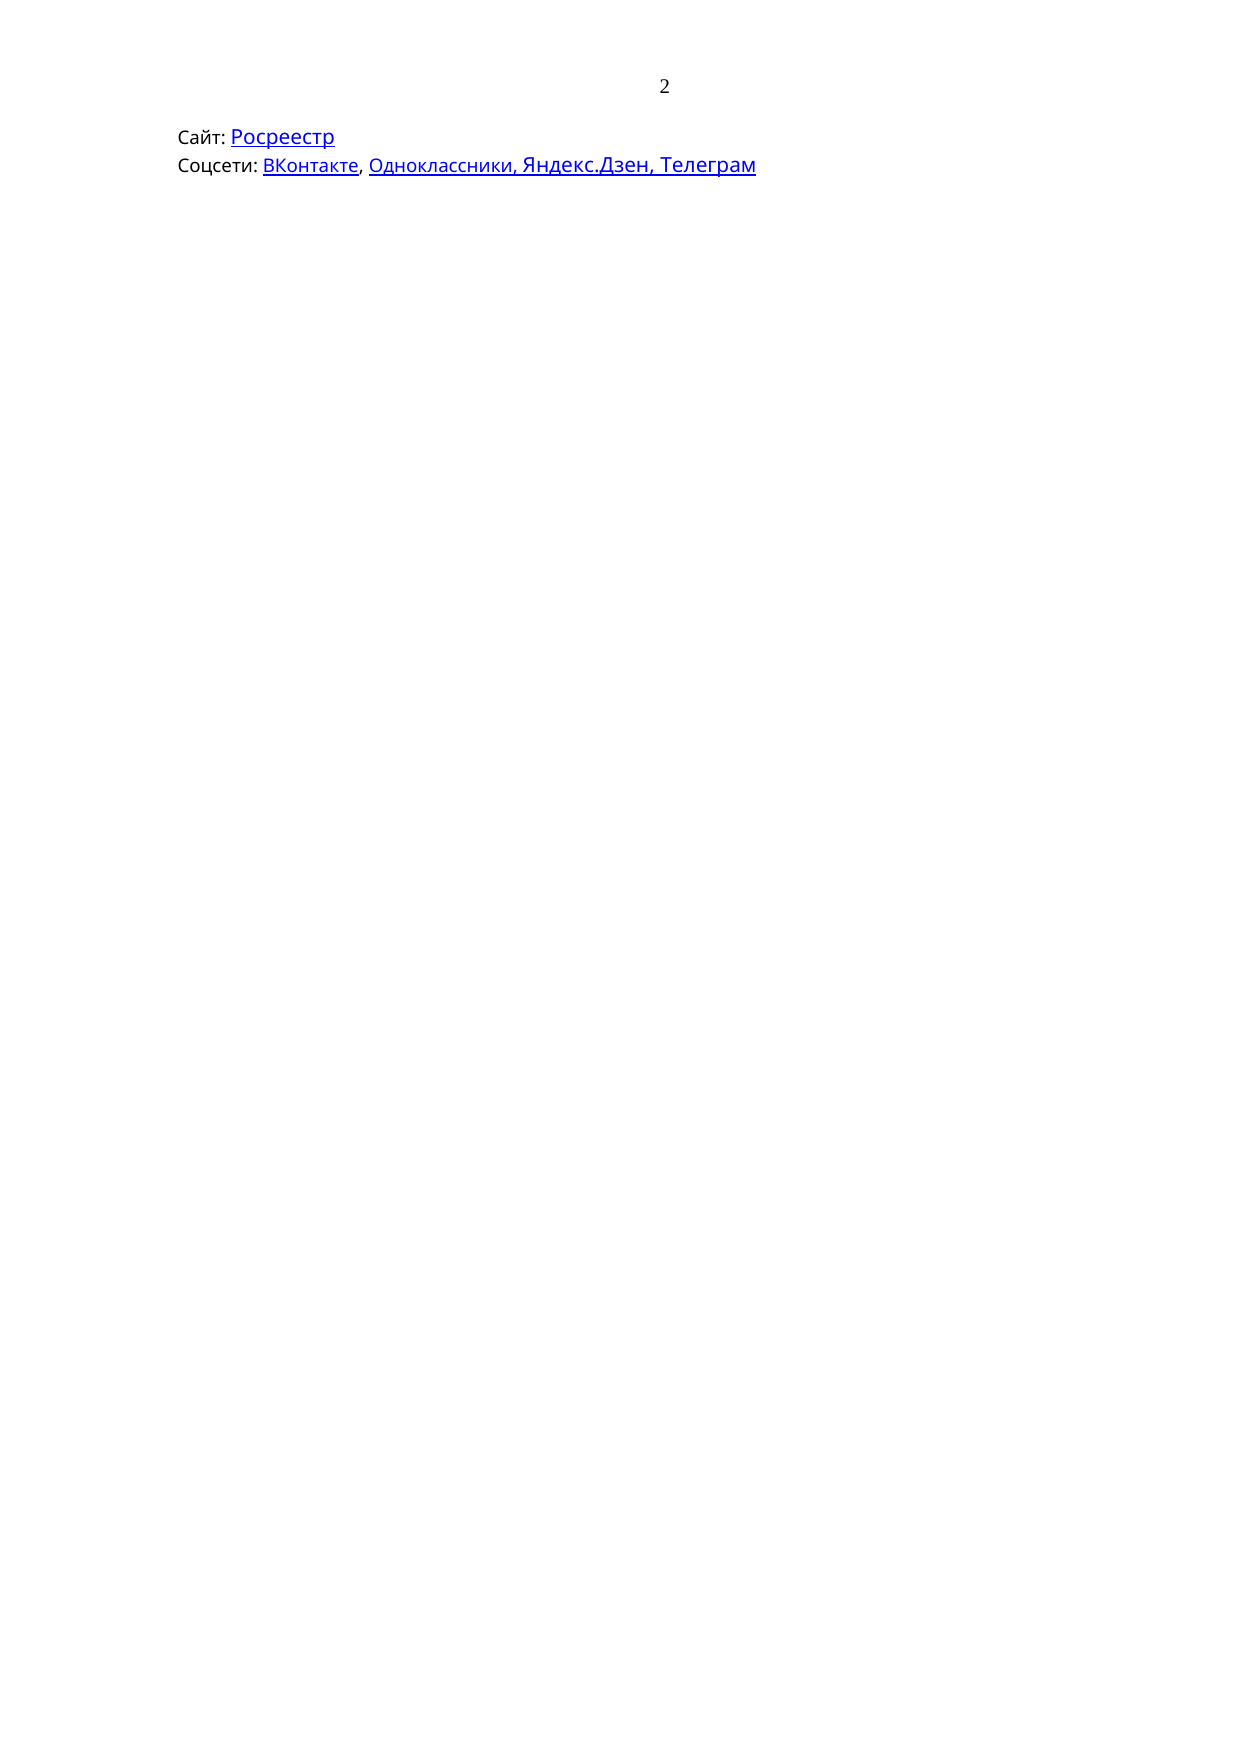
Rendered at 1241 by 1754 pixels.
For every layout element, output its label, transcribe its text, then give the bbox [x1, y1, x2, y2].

text Сайт: Росреестр [177, 122, 1152, 150]
text Соцсети: ВКонтакте, Одноклассники, Яндекс.Дзен, Телеграм [177, 150, 1152, 179]
